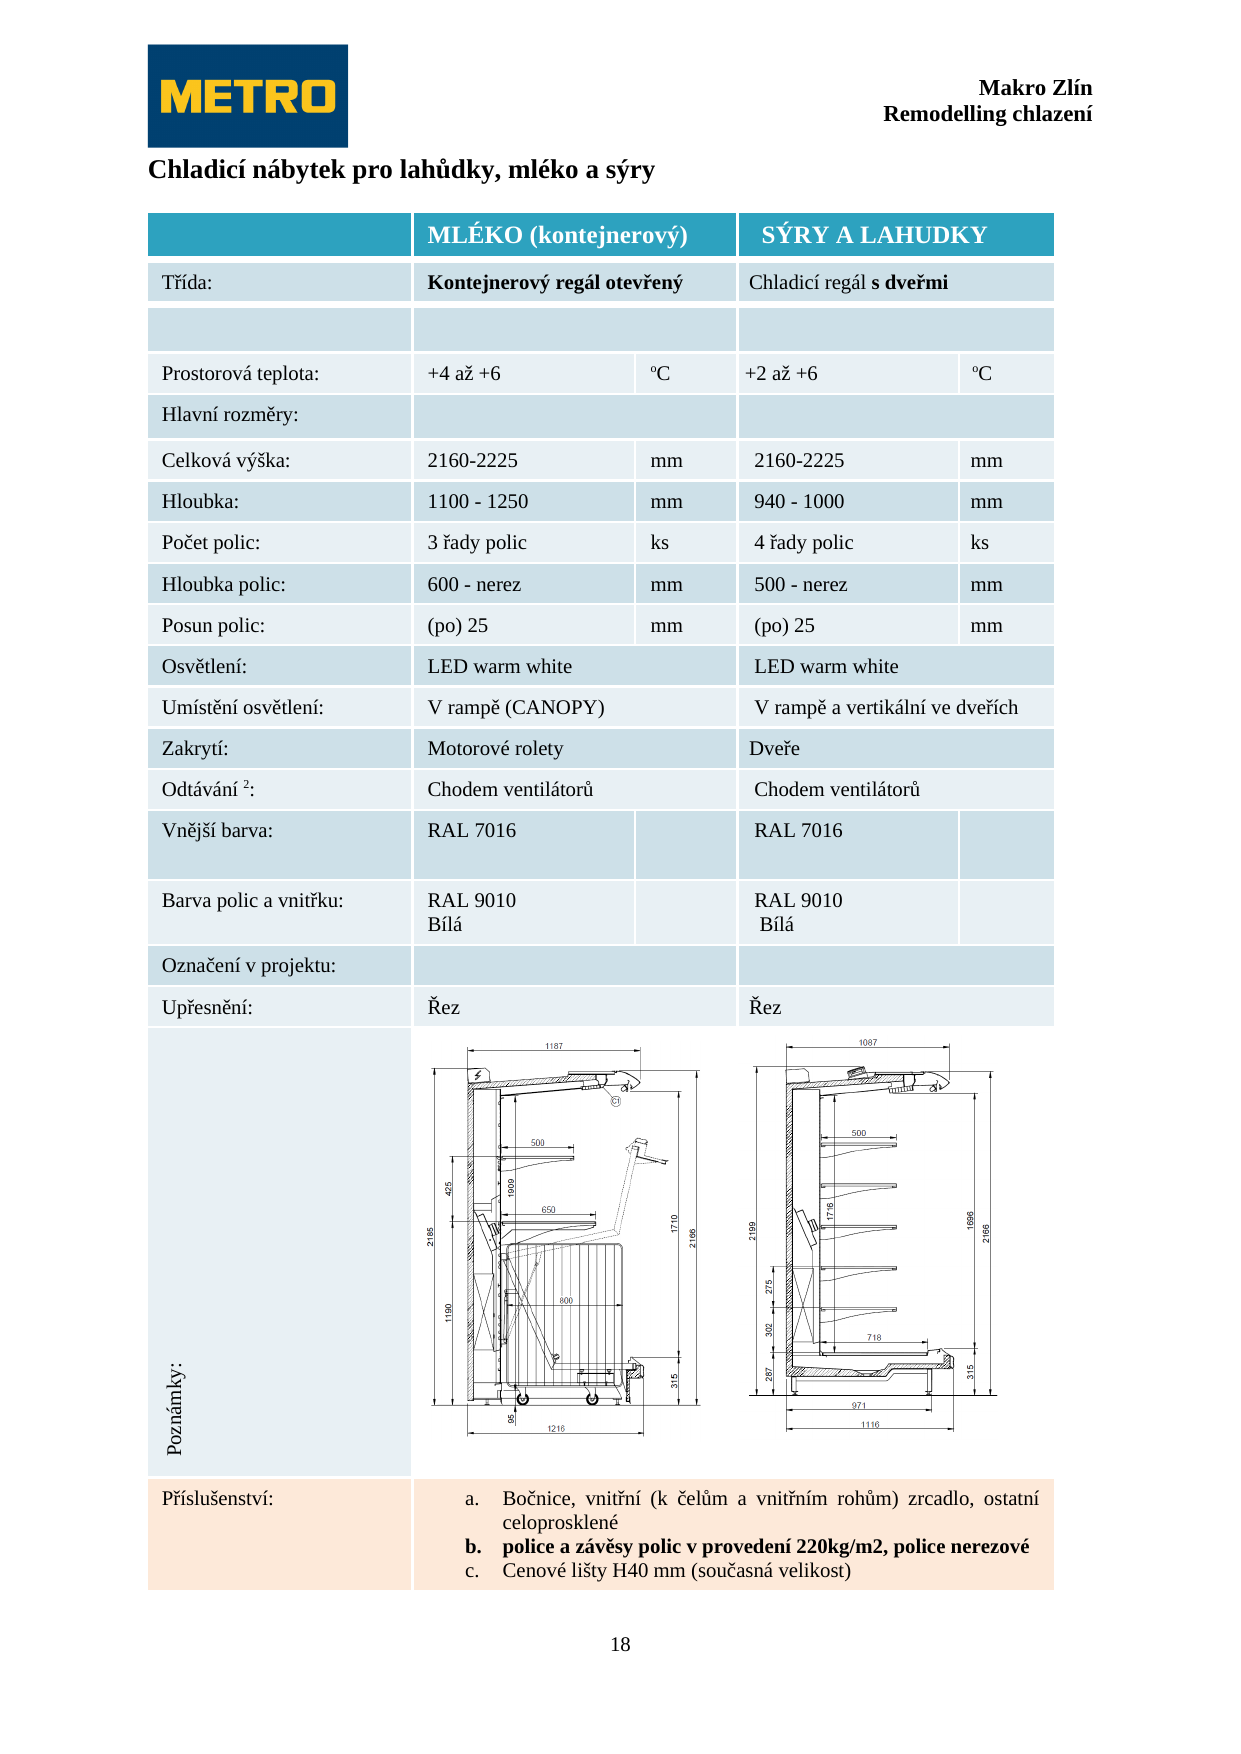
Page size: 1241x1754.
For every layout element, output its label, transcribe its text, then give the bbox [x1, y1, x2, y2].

table_cell mm [960, 482, 1054, 521]
table_cell Hloubka: [148, 482, 411, 521]
table_cell [960, 881, 1054, 944]
table_cell Celková výška: [148, 441, 411, 479]
table_cell Řez [739, 987, 1054, 1026]
table_cell oC [960, 354, 1054, 393]
table_cell Posun polic: [148, 605, 411, 644]
table_cell 4 řady polic [739, 523, 958, 562]
table_cell ks [960, 523, 1054, 562]
table_cell 500 - nerez [739, 564, 958, 603]
table_cell LED warm white [414, 646, 736, 685]
table_cell [414, 1028, 736, 1476]
table_cell mm [960, 441, 1054, 479]
table_cell +2 až +6 [739, 354, 958, 393]
table_cell 940 - 1000 [739, 482, 958, 521]
table_cell Odtávání 2: [148, 770, 411, 809]
table_cell Chodem ventilátorů [414, 770, 736, 809]
table_cell 1100 - 1250 [414, 482, 634, 521]
table_cell Prostorová teplota: [148, 354, 411, 393]
table_header MLÉKO (kontejnerový) [414, 213, 736, 256]
table_cell mm [960, 605, 1054, 644]
table_cell RAL 9010 Bílá [739, 881, 958, 944]
table_cell mm [636, 482, 736, 521]
table_cell Poznámky: [148, 1028, 411, 1476]
table_cell Motorové rolety [414, 729, 736, 768]
table_cell Kontejnerový regál otevřený [414, 263, 736, 301]
table_header [148, 213, 411, 256]
table_cell [636, 881, 736, 944]
table_cell [148, 308, 411, 351]
table_cell [414, 308, 736, 351]
table_cell RAL 7016 [414, 811, 634, 879]
table_cell [739, 308, 1054, 351]
table_cell mm [636, 564, 736, 603]
table_cell 600 - nerez [414, 564, 634, 603]
table_cell ks [636, 523, 736, 562]
table_cell RAL 7016 [739, 811, 958, 879]
table_cell Řez [414, 987, 736, 1026]
table_cell Třída: [148, 263, 411, 301]
table_cell [636, 811, 736, 879]
table_cell (po) 25 [414, 605, 634, 644]
table_cell Osvětlení: [148, 646, 411, 685]
picture [147, 44, 349, 148]
table_cell mm [960, 564, 1054, 603]
table_cell Hloubka polic: [148, 564, 411, 603]
table_cell LED warm white [739, 646, 1054, 685]
text Chladicí nábytek pro lahůdky, mléko a sýry [148, 153, 1093, 184]
table_cell mm [636, 441, 736, 479]
table_cell 2160-2225 [739, 441, 958, 479]
table_cell Umístění osvětlení: [148, 688, 411, 726]
table_header SÝRY A LAHUDKY [739, 213, 1054, 256]
table_cell +4 až +6 [414, 354, 634, 393]
table_cell [739, 1028, 1054, 1476]
table_cell [739, 395, 1054, 438]
table_cell mm [636, 605, 736, 644]
table_cell (po) 25 [739, 605, 958, 644]
table_cell 2160-2225 [414, 441, 634, 479]
table_cell Příslušenství: [148, 1479, 411, 1590]
table_cell Chodem ventilátorů [739, 770, 1054, 809]
table_cell oC [636, 354, 736, 393]
table_cell Zakrytí: [148, 729, 411, 768]
table_cell [414, 946, 736, 985]
table_cell Vnější barva: [148, 811, 411, 879]
table_cell 3 řady polic [414, 523, 634, 562]
table_cell V rampě a vertikální ve dveřích [739, 688, 1054, 726]
table_cell Označení v projektu: [148, 946, 411, 985]
table_cell RAL 9010 Bílá [414, 881, 634, 944]
table_cell [414, 395, 736, 438]
table_cell V rampě (CANOPY) [414, 688, 736, 726]
table_cell Chladicí regál s dveřmi [739, 263, 1054, 301]
table_cell Upřesnění: [148, 987, 411, 1026]
table_cell [739, 946, 1054, 985]
table_cell Hlavní rozměry: [148, 395, 411, 438]
table_cell Dveře [739, 729, 1054, 768]
table_cell [960, 811, 1054, 879]
table_cell Počet polic: [148, 523, 411, 562]
table_cell Barva polic a vnitřku: [148, 881, 411, 944]
